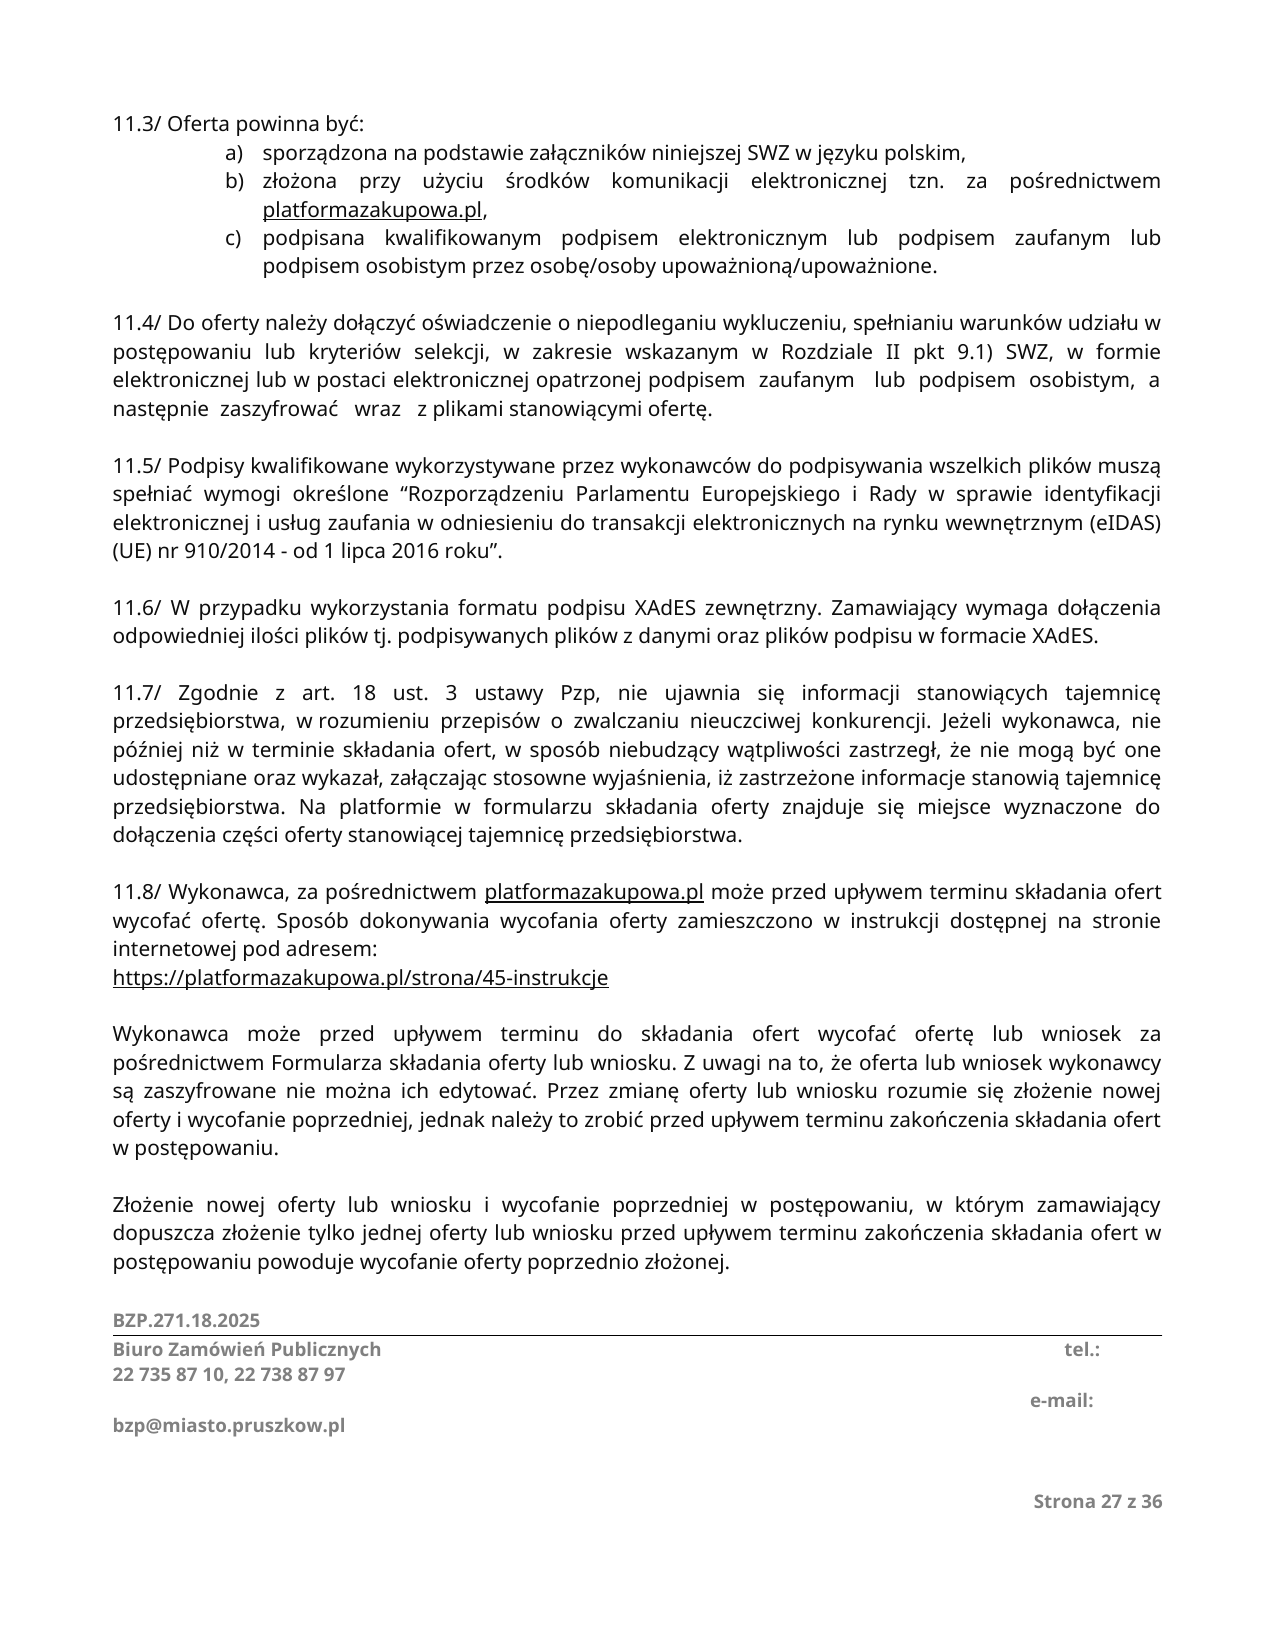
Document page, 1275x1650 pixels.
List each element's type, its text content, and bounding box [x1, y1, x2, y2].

text Złożenie nowej oferty lub wniosku i wycofanie poprzedniej w postępowaniu, w którym zamawiający dopuszcza złożenie tylko jednej oferty lub wniosku przed upływem terminu zakończenia składania ofert w postępowaniu powoduje wycofanie oferty poprzednio złożonej. [112, 1190, 1162, 1275]
text Wykonawca może przed upływem terminu do składania ofert wycofać ofertę lub wniosek za pośrednictwem Formularza składania oferty lub wniosku. Z uwagi na to, że oferta lub wniosek wykonawcy są zaszyfrowane nie można ich edytować. Przez zmianę oferty lub wniosku rozumie się złożenie nowej oferty i wycofanie poprzedniej, jednak należy to zrobić przed upływem terminu zakończenia składania ofert w postępowaniu. [112, 1019, 1162, 1162]
text 11.6/ W przypadku wykorzystania formatu podpisu XAdES zewnętrzny. Zamawiający wymaga dołączenia odpowiedniej ilości plików tj. podpisywanych plików z danymi oraz plików podpisu w formacie XAdES. [112, 593, 1162, 650]
list podpisana kwalifikowanym podpisem elektronicznym lub podpisem zaufanym lub podpisem osobistym przez osobę/osoby upoważnioną/upoważnione. [225, 223, 1162, 280]
text https://platformazakupowa.pl/strona/45-instrukcje [112, 963, 1162, 991]
text 11.4/ Do oferty należy dołączyć oświadczenie o niepodleganiu wykluczeniu, spełnianiu warunków udziału w postępowaniu lub kryteriów selekcji, w zakresie wskazanym w Rozdziale II pkt 9.1) SWZ, w formie elektronicznej lub w postaci elektronicznej opatrzonej podpisem zaufanym lub podpisem osobistym, a następnie zaszyfrować wraz z plikami stanowiącymi ofertę. [112, 308, 1162, 422]
text 11.3/ Oferta powinna być: [112, 109, 1162, 138]
list złożona przy użyciu środków komunikacji elektronicznej tzn. za pośrednictwem platformazakupowa.pl, [225, 166, 1162, 223]
text 11.7/ Zgodnie z art. 18 ust. 3 ustawy Pzp, nie ujawnia się informacji stanowiących tajemnicę przedsiębiorstwa, w rozumieniu przepisów o zwalczaniu nieuczciwej konkurencji. Jeżeli wykonawca, nie później niż w terminie składania ofert, w sposób niebudzący wątpliwości zastrzegł, że nie mogą być one udostępniane oraz wykazał, załączając stosowne wyjaśnienia, iż zastrzeżone informacje stanowią tajemnicę przedsiębiorstwa. Na platformie w formularzu składania oferty znajduje się miejsce wyznaczone do dołączenia części oferty stanowiącej tajemnicę przedsiębiorstwa. [112, 678, 1162, 849]
text 11.8/ Wykonawca, za pośrednictwem platformazakupowa.pl może przed upływem terminu składania ofert wycofać ofertę. Sposób dokonywania wycofania oferty zamieszczono w instrukcji dostępnej na stronie internetowej pod adresem: [112, 877, 1162, 963]
text 11.5/ Podpisy kwalifikowane wykorzystywane przez wykonawców do podpisywania wszelkich plików muszą spełniać wymogi określone “Rozporządzeniu Parlamentu Europejskiego i Rady w sprawie identyfikacji elektronicznej i usług zaufania w odniesieniu do transakcji elektronicznych na rynku wewnętrznym (eIDAS) (UE) nr 910/2014 - od 1 lipca 2016 roku”. [112, 451, 1162, 564]
list sporządzona na podstawie załączników niniejszej SWZ w języku polskim, [225, 138, 1162, 166]
